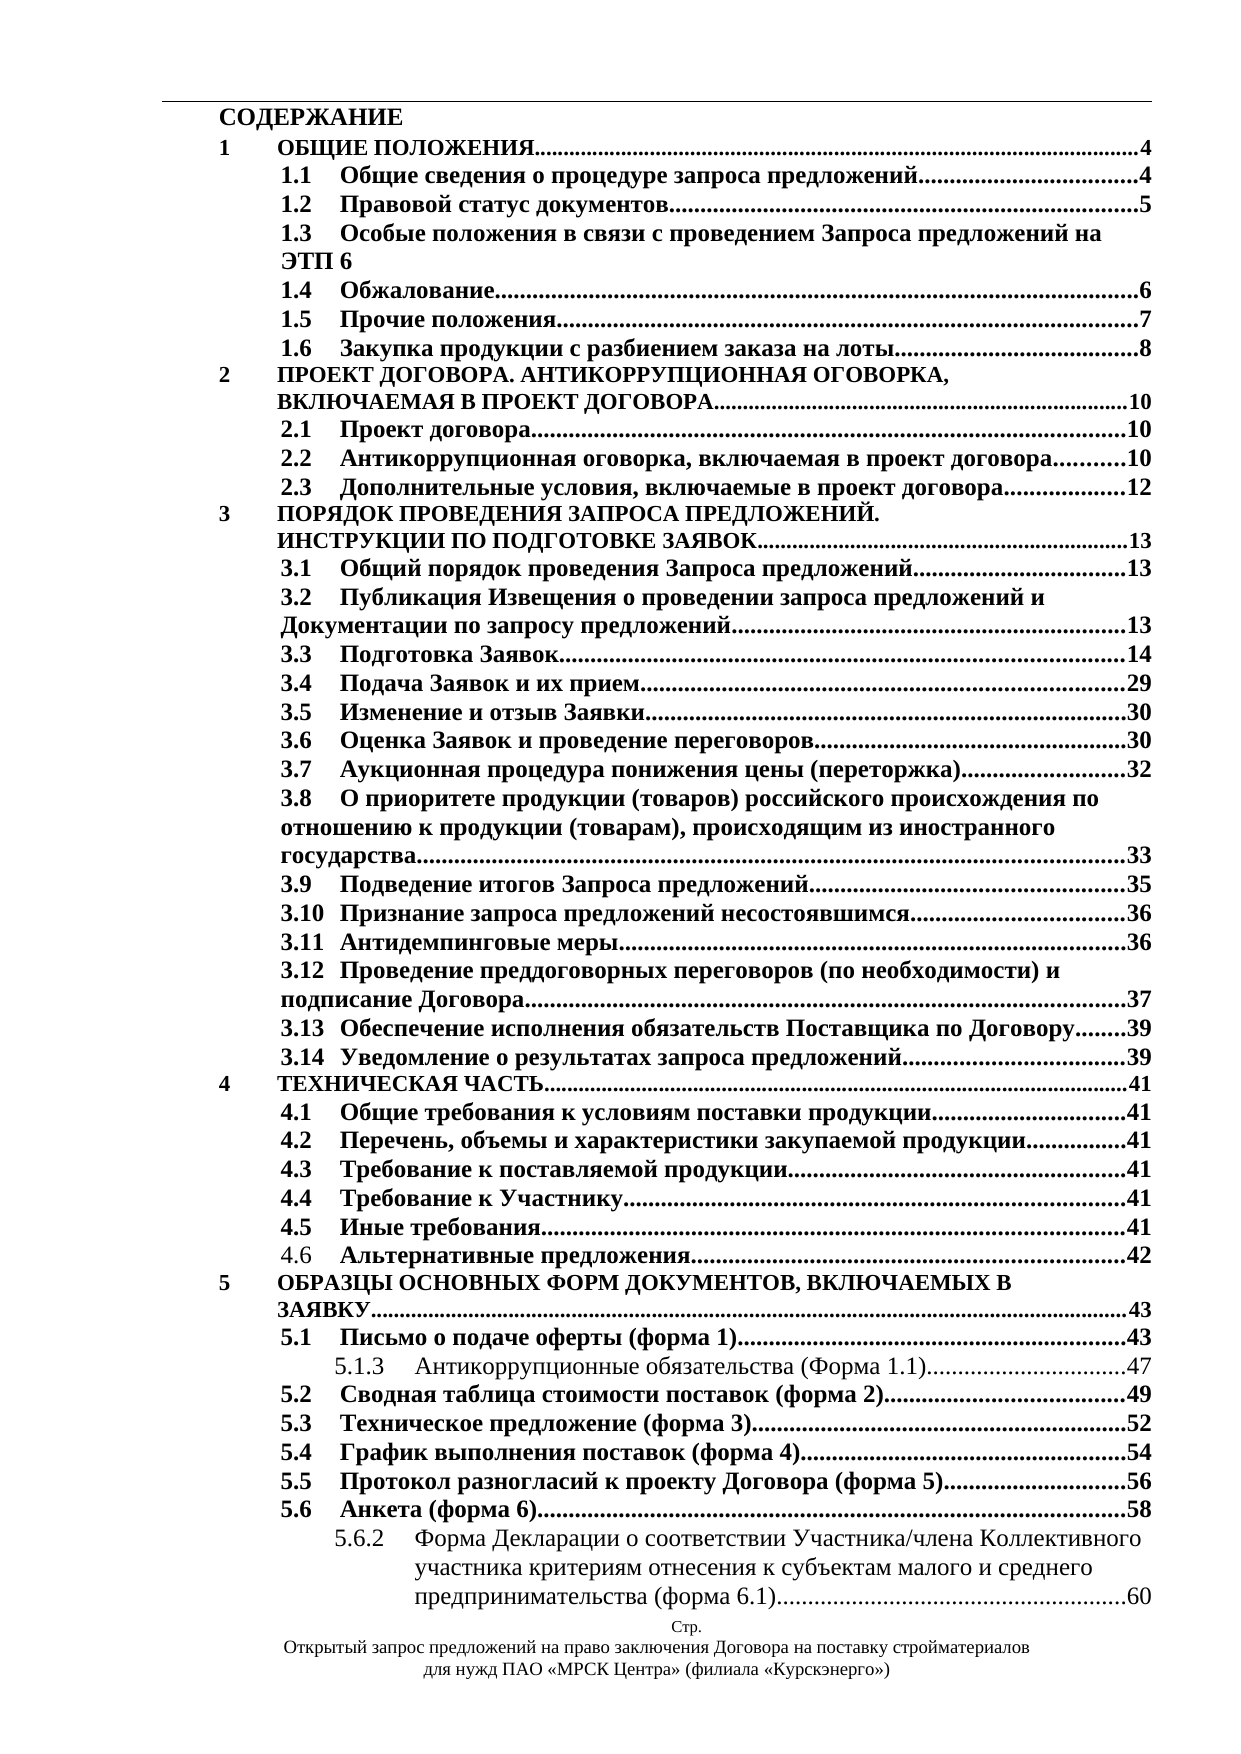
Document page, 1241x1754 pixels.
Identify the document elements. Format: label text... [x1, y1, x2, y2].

text 5.6 Анкета (форма 6) 58 [280, 1494, 1133, 1523]
text 3.8 О приоритете продукции (товаров) российского происхождения по отношению к продукции (товарам), происходящим из иностранного государства 33 [280, 783, 1133, 869]
text 5.2 Сводная таблица стоимости поставок (форма 2) 49 [280, 1379, 1133, 1408]
text 3.5 Изменение и отзыв Заявки 30 [280, 697, 1133, 726]
text 1.5 Прочие положения 7 [280, 304, 1133, 333]
text 5 Образцы основных форм документов, включаемых в Заявку 43 [218, 1269, 1033, 1322]
text 5.1.3 Антикоррупционные обязательства (Форма 1.1). 47 [334, 1351, 1144, 1379]
text 3.3 Подготовка Заявок 14 [280, 639, 1133, 668]
text 3.4 Подача Заявок и их прием 29 [280, 668, 1133, 697]
text 4.4 Требование к Участнику. 41 [280, 1183, 1133, 1212]
text 1 Общие положения 4 [218, 134, 1033, 160]
text 5.3 Техническое предложение (форма 3) 52 [280, 1408, 1133, 1437]
text 3.9 Подведение итогов Запроса предложений 35 [280, 869, 1133, 898]
text 1.2 Правовой статус документов 5 [280, 189, 1133, 218]
text 5.1 Письмо о подаче оферты (форма 1) 43 [280, 1322, 1133, 1351]
text 3 Порядок проведения Запроса предложений. Инструкции по подготовке Заявок 13 [218, 500, 1033, 553]
text 4.6 Альтернативные предложения 42 [280, 1241, 1133, 1269]
text СОДЕРЖАНИЕ [218, 102, 938, 131]
text 3.6 Оценка Заявок и проведение переговоров 30 [280, 726, 1133, 754]
text 2.1 Проект договора 10 [280, 414, 1133, 443]
text 5.5 Протокол разногласий к проекту Договора (форма 5) 56 [280, 1466, 1133, 1494]
text 3.10 Признание запроса предложений несостоявшимся 36 [280, 898, 1133, 927]
text 3.1 Общий порядок проведения Запроса предложений 13 [280, 553, 1133, 582]
text 4.1 Общие требования к условиям поставки продукции 41 [280, 1097, 1133, 1126]
text 1.4 Обжалование 6 [280, 275, 1133, 304]
text 3.12 Проведение преддоговорных переговоров (по необходимости) и подписание Договора 37 [280, 956, 1133, 1013]
text 3.13 Обеспечение исполнения обязательств Поставщика по Договору 39 [280, 1013, 1133, 1042]
text 1.3 Особые положения в связи с проведением Запроса предложений на ЭТП 6 [280, 218, 1133, 275]
text 1.1 Общие сведения о процедуре запроса предложений 4 [280, 160, 1133, 189]
text 4.5 Иные требования 41 [280, 1212, 1133, 1241]
text 2 Проект Договора. Антикоррупционная оговорка, включаемая в проект договора 10 [218, 361, 1033, 414]
text 3.11 Антидемпинговые меры 36 [280, 927, 1133, 956]
text 4 Техническая часть 41 [218, 1071, 1033, 1097]
text 5.6.2 Форма Декларации о соответствии Участника/члена Коллективного участника критериям отнесения к субъектам малого и среднего предпринимательства (форма 6.1) 60 [334, 1523, 1144, 1609]
text 3.2 Публикация Извещения о проведении запроса предложений и Документации по запросу предложений 13 [280, 582, 1133, 639]
text 4.3 Требование к поставляемой продукции 41 [280, 1154, 1133, 1183]
text 5.4 График выполнения поставок (форма 4) 54 [280, 1437, 1133, 1466]
text 2.3 Дополнительные условия, включаемые в проект договора 12 [280, 472, 1133, 500]
text 2.2 Антикоррупционная оговорка, включаемая в проект договора 10 [280, 443, 1133, 472]
text 1.6 Закупка продукции с разбиением заказа на лоты 8 [280, 333, 1133, 361]
text 3.7 Аукционная процедура понижения цены (переторжка) 32 [280, 754, 1133, 783]
text 4.2 Перечень, объемы и характеристики закупаемой продукции 41 [280, 1126, 1133, 1154]
text 3.14 Уведомление о результатах запроса предложений 39 [280, 1042, 1133, 1071]
